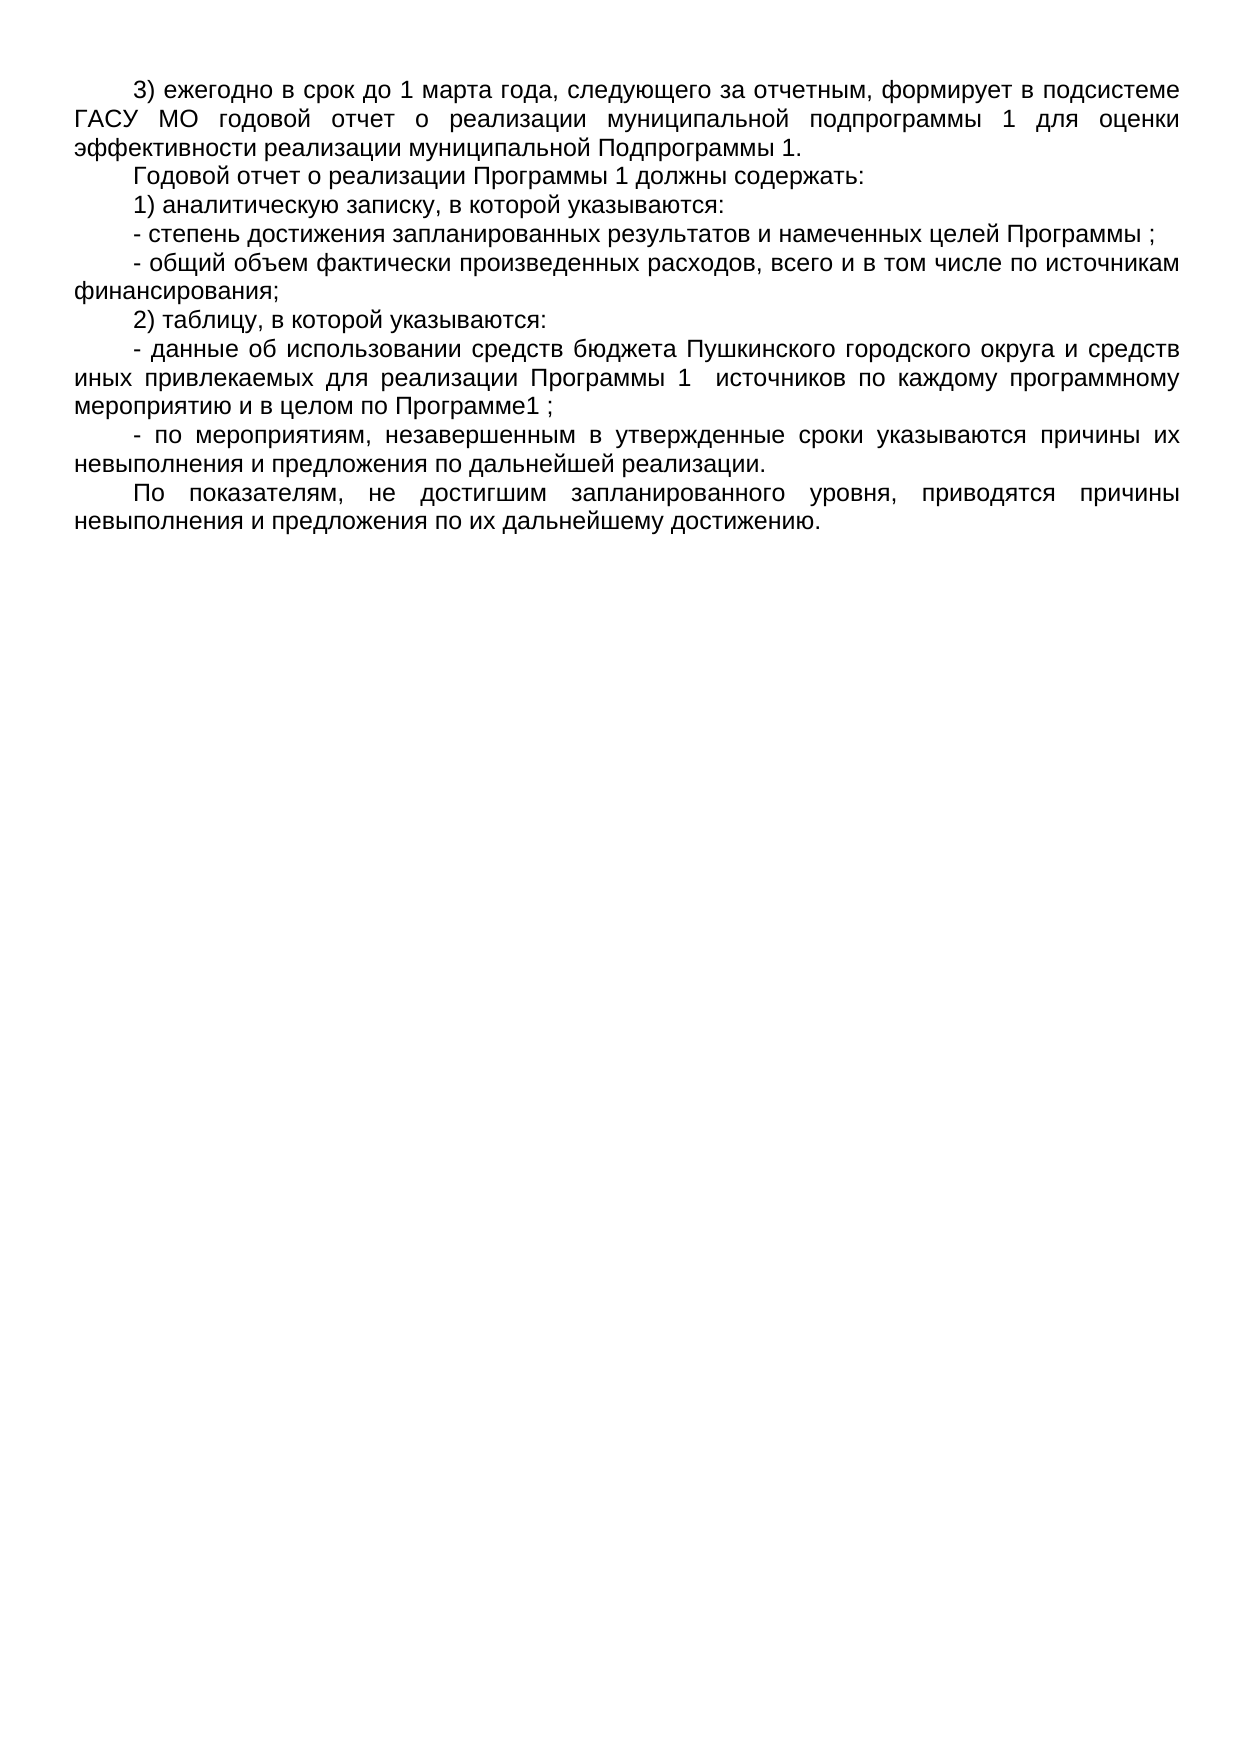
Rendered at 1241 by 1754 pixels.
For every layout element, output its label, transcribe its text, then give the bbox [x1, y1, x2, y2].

text - по мероприятиям, незавершенным в утвержденные сроки указываются причины их невыполнения и предложения по дальнейшей реализации. [74, 420, 1181, 477]
text 3) ежегодно в срок до 1 марта года, следующего за отчетным, формирует в подсистеме ГАСУ МО годовой отчет о реализации муниципальной подпрограммы 1 для оценки эффективности реализации муниципальной Подпрограммы 1. [74, 75, 1181, 161]
text - данные об использовании средств бюджета Пушкинского городского округа и средств иных привлекаемых для реализации Программы 1 источников по каждому программному мероприятию и в целом по Программе1 ; [74, 334, 1181, 420]
list - степень достижения запланированных результатов и намеченных целей Программы ; [74, 219, 1181, 247]
text По показателям, не достигшим запланированного уровня, приводятся причины невыполнения и предложения по их дальнейшему достижению. [74, 477, 1181, 535]
list 1) аналитическую записку, в которой указываются: [74, 190, 1181, 219]
text Годовой отчет о реализации Программы 1 должны содержать: [74, 161, 1181, 190]
text 2) таблицу, в которой указываются: [74, 305, 1181, 334]
list - общий объем фактически произведенных расходов, всего и в том числе по источникам финансирования; [74, 247, 1181, 305]
